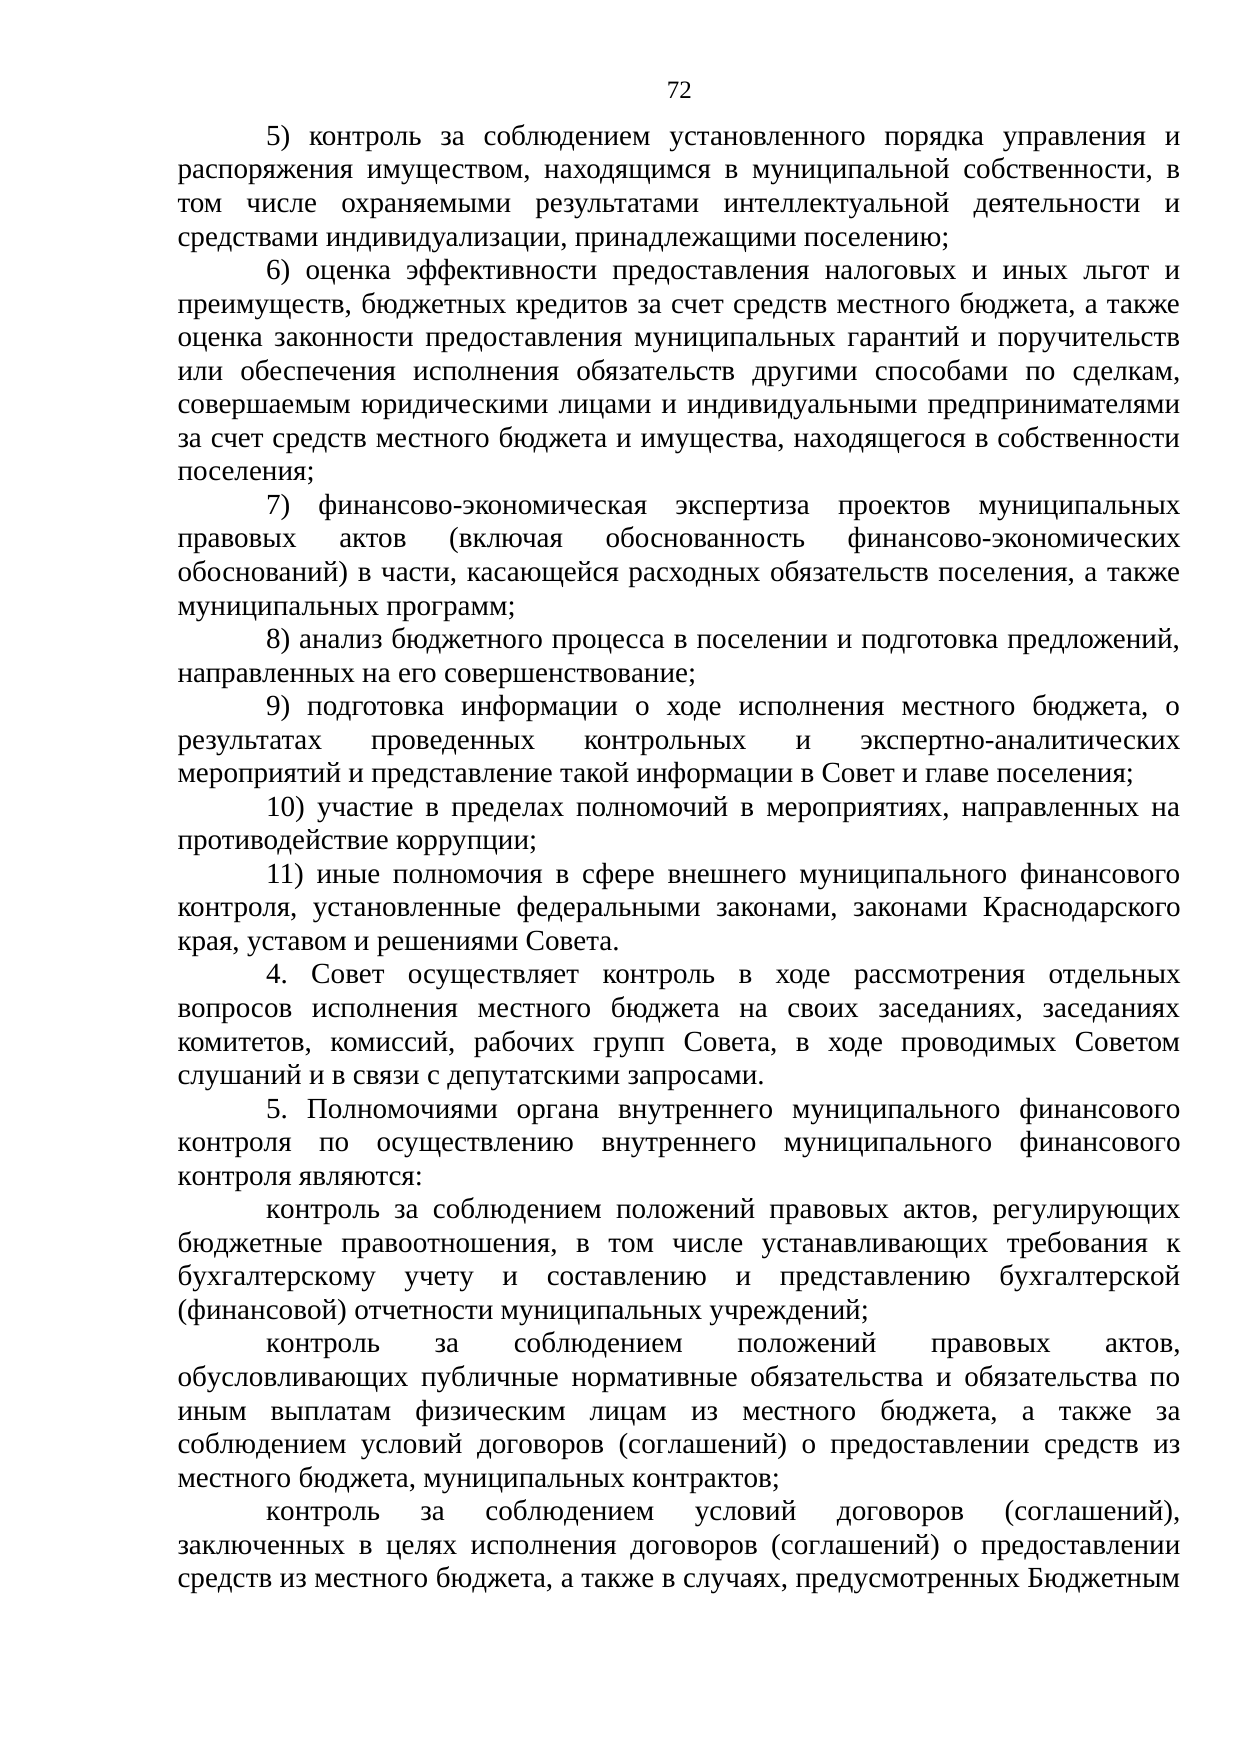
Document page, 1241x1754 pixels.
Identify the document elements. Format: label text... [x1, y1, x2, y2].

text 6) оценка эффективности предоставления налоговых и иных льгот и преимуществ, бюджетных кредитов за счет средств местного бюджета, а также оценка законности предоставления муниципальных гарантий и поручительств или обеспечения исполнения обязательств другими способами по сделкам, совершаемым юридическими лицами и индивидуальными предпринимателями за счет средств местного бюджета и имущества, находящегося в собственности поселения; [177, 252, 1181, 487]
text контроль за соблюдением положений правовых актов, регулирующих бюджетные правоотношения, в том числе устанавливающих требования к бухгалтерскому учету и составлению и представлению бухгалтерской (финансовой) отчетности муниципальных учреждений; [177, 1191, 1181, 1326]
text 11) иные полномочия в сфере внешнего муниципального финансового контроля, установленные федеральными законами, законами Краснодарского края, уставом и решениями Совета. [177, 856, 1181, 957]
text 9) подготовка информации о ходе исполнения местного бюджета, о результатах проведенных контрольных и экспертно-аналитических мероприятий и представление такой информации в Совет и главе поселения; [177, 688, 1181, 789]
text 4. Совет осуществляет контроль в ходе рассмотрения отдельных вопросов исполнения местного бюджета на своих заседаниях, заседаниях комитетов, комиссий, рабочих групп Совета, в ходе проводимых Советом слушаний и в связи с депутатскими запросами. [177, 957, 1181, 1091]
text 7) финансово-экономическая экспертиза проектов муниципальных правовых актов (включая обоснованность финансово-экономических обоснований) в части, касающейся расходных обязательств поселения, а также муниципальных программ; [177, 487, 1181, 621]
text 8) анализ бюджетного процесса в поселении и подготовка предложений, направленных на его совершенствование; [177, 621, 1181, 688]
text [177, 1493, 1181, 1594]
text 5. Полномочиями органа внутреннего муниципального финансового контроля по осуществлению внутреннего муниципального финансового контроля являются: [177, 1091, 1181, 1191]
text контроль за соблюдением положений правовых актов, обусловливающих публичные нормативные обязательства и обязательства по иным выплатам физическим лицам из местного бюджета, а также за соблюдением условий договоров (соглашений) о предоставлении средств из местного бюджета, муниципальных контрактов; [177, 1326, 1181, 1493]
text 10) участие в пределах полномочий в мероприятиях, направленных на противодействие коррупции; [177, 789, 1181, 856]
text 5) контроль за соблюдением установленного порядка управления и распоряжения имуществом, находящимся в муниципальной собственности, в том числе охраняемыми результатами интеллектуальной деятельности и средствами индивидуализации, принадлежащими поселению; [177, 118, 1181, 252]
